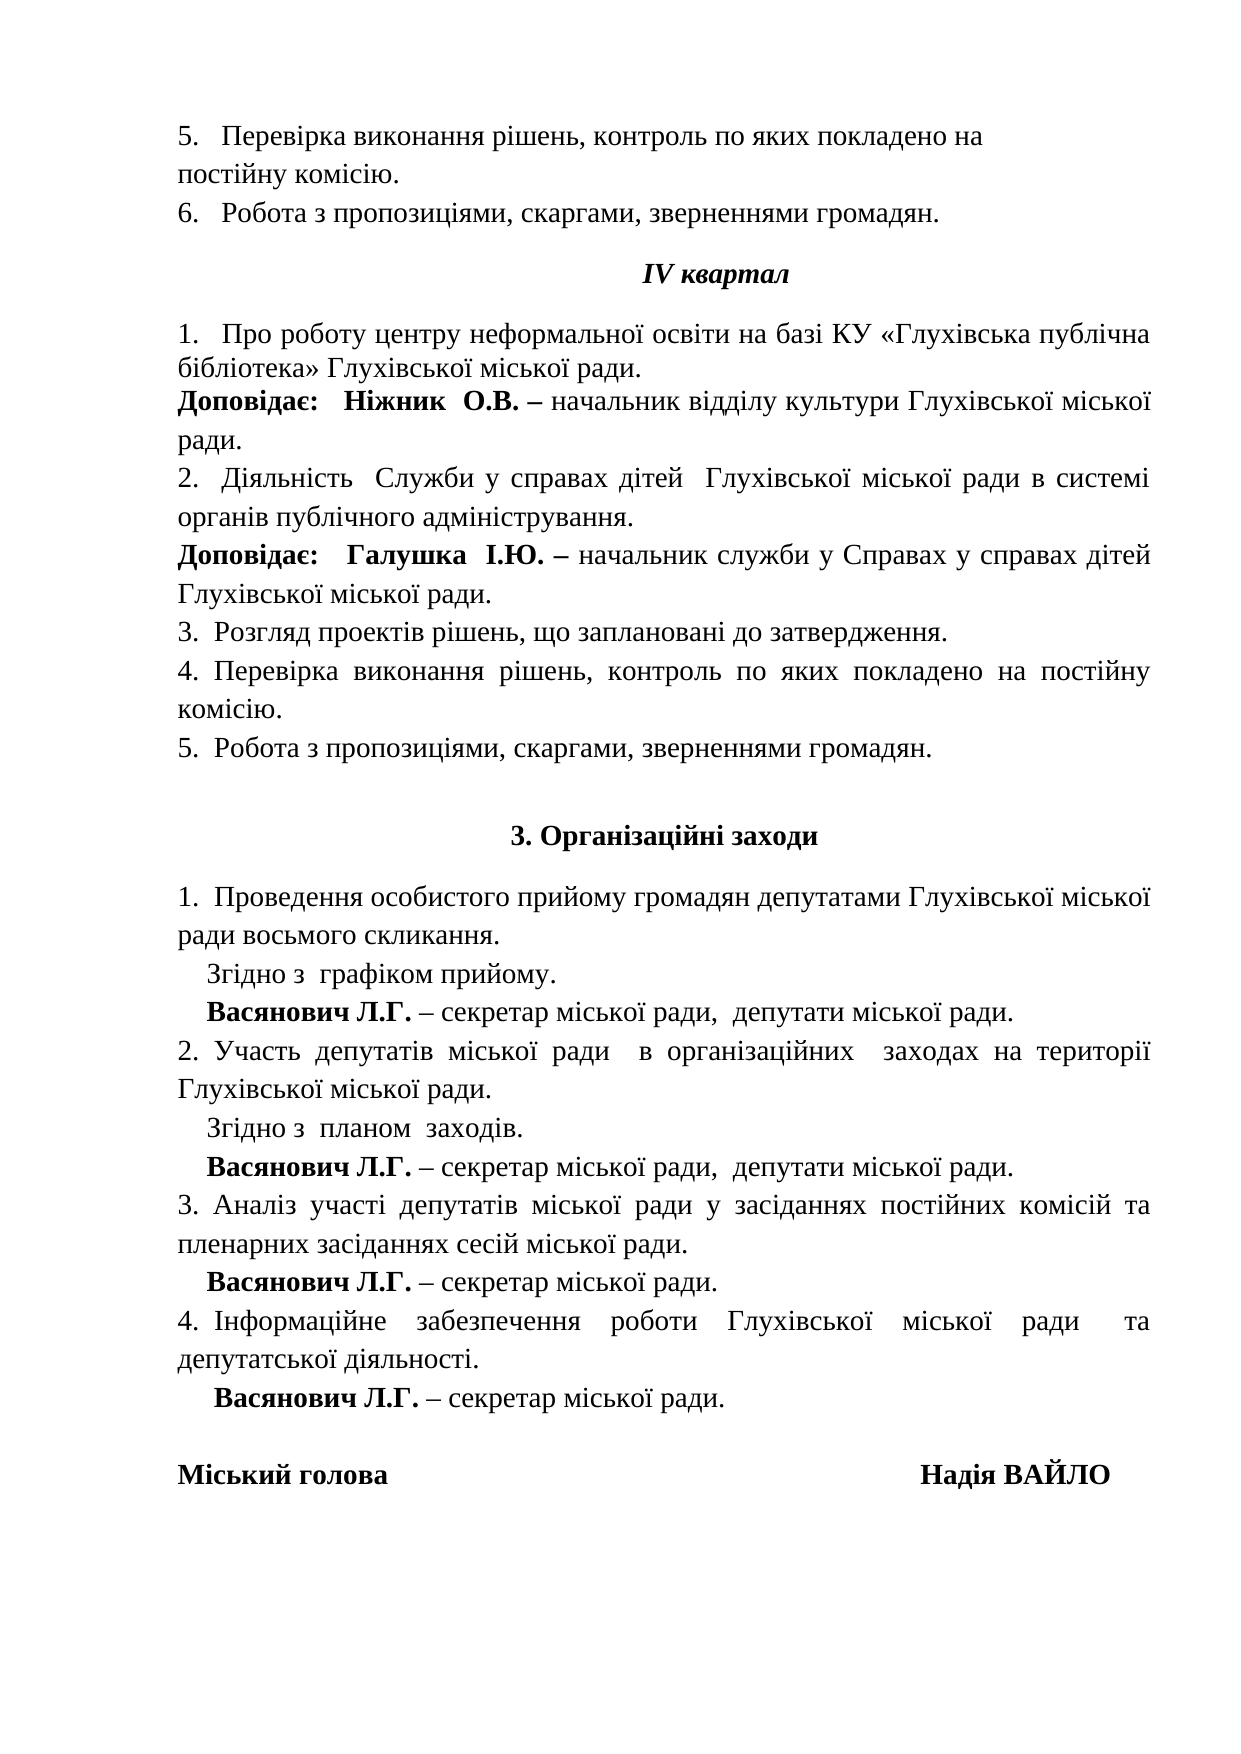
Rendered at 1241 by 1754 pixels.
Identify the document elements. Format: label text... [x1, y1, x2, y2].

text Міський голова Надія ВАЙЛО [177, 1457, 1152, 1491]
text 4. Перевірка виконання рішень, контроль по яких покладено на постійну комісію. [177, 653, 1152, 725]
text постійну комісію. [177, 157, 1152, 190]
text 5. Перевірка виконання рішень, контроль по яких покладено на [177, 118, 1152, 152]
text 2. Участь депутатів міської ради в організаційних заходах на території Глухівської міської ради. [177, 1033, 1152, 1105]
text 5. Робота з пропозиціями, скаргами, зверненнями громадян. [177, 730, 1152, 764]
text Васянович Л.Г. – секретар міської ради, депутати міської ради. [177, 1149, 1152, 1182]
text Згідно з графіком прийому. [177, 956, 1152, 989]
text Васянович Л.Г. – секретар міської ради. [177, 1380, 1152, 1413]
text Васянович Л.Г. – секретар міської ради, депутати міської ради. [177, 994, 1152, 1028]
text Доповідає: Ніжник О.В. – начальник відділу культури Глухівської міської ради. [177, 383, 1152, 455]
text 6. Робота з пропозиціями, скаргами, зверненнями громадян. [177, 195, 1152, 229]
text Васянович Л.Г. – секретар міської ради. [177, 1264, 1152, 1298]
text Доповідає: Галушка І.Ю. – начальник служби у Справах у справах дітей Глухівської міської ради. [177, 537, 1152, 609]
text 3. Аналіз участі депутатів міської ради у засіданнях постійних комісій та пленарних засіданнях сесій міської ради. [177, 1187, 1152, 1259]
text 3. Організаційні заходи [177, 818, 1152, 852]
text 2. Діяльність Служби у справах дітей Глухівської міської ради в системі органів публічного адміністрування. [177, 460, 1152, 532]
text Згідно з планом заходів. [177, 1110, 1152, 1144]
text IV квартал [177, 256, 1152, 289]
text 1. Проведення особистого прийому громадян депутатами Глухівської міської ради восьмого скликання. [177, 879, 1152, 951]
text 4. Інформаційне забезпечення роботи Глухівської міської ради та депутатської діяльності. [177, 1303, 1152, 1375]
list Про роботу центру неформальної освіти на базі КУ «Глухівська публічна бібліотека» Глухівської міської ради. [177, 316, 1152, 383]
text 3. Розгляд проектів рішень, що заплановані до затвердження. [177, 614, 1152, 648]
